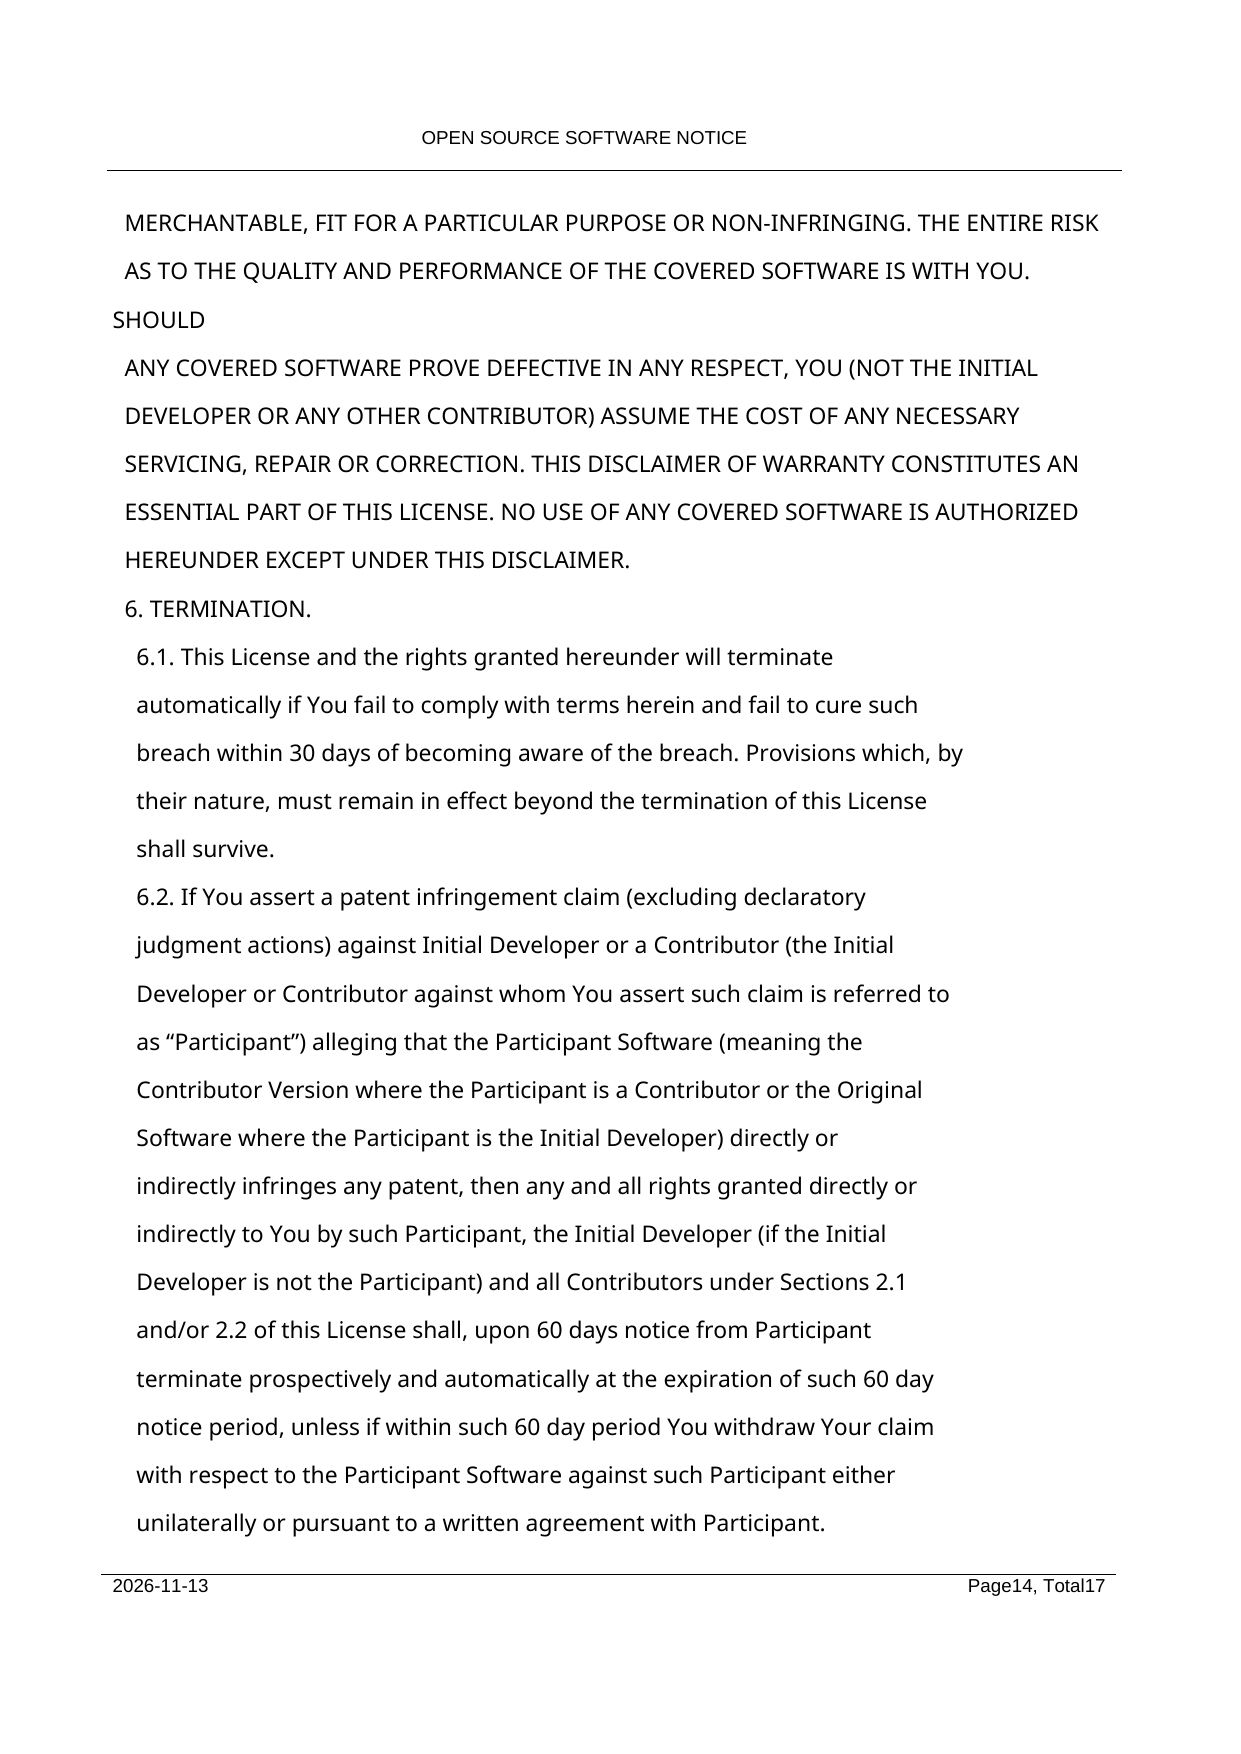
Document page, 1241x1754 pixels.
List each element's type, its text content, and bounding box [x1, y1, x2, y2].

text Software where the Participant is the Initial Developer) directly or [112, 1121, 1128, 1154]
text 6. TERMINATION. [112, 592, 1128, 624]
text Developer or Contributor against whom You assert such claim is referred to [112, 977, 1128, 1009]
text SERVICING, REPAIR OR CORRECTION. THIS DISCLAIMER OF WARRANTY CONSTITUTES AN [112, 448, 1128, 480]
text breach within 30 days of becoming aware of the breach. Provisions which, by [112, 736, 1128, 769]
text automatically if You fail to comply with terms herein and fail to cure such [112, 688, 1128, 721]
text DEVELOPER OR ANY OTHER CONTRIBUTOR) ASSUME THE COST OF ANY NECESSARY [112, 399, 1128, 432]
text 6.2. If You assert a patent infringement claim (excluding declaratory [112, 881, 1128, 913]
text 6.1. This License and the rights granted hereunder will terminate [112, 640, 1128, 673]
text unilaterally or pursuant to a written agreement with Participant. [112, 1506, 1128, 1539]
text judgment actions) against Initial Developer or a Contributor (the Initial [112, 929, 1128, 961]
text ESSENTIAL PART OF THIS LICENSE. NO USE OF ANY COVERED SOFTWARE IS AUTHORIZED [112, 496, 1128, 528]
text shall survive. [112, 833, 1128, 865]
text indirectly to You by such Participant, the Initial Developer (if the Initial [112, 1218, 1128, 1250]
text as “Participant”) alleging that the Participant Software (meaning the [112, 1025, 1128, 1058]
text terminate prospectively and automatically at the expiration of such 60 day [112, 1362, 1128, 1394]
text and/or 2.2 of this License shall, upon 60 days notice from Participant [112, 1314, 1128, 1346]
text indirectly infringes any patent, then any and all rights granted directly or [112, 1169, 1128, 1202]
text AS TO THE QUALITY AND PERFORMANCE OF THE COVERED SOFTWARE IS WITH YOU. SHOULD [112, 254, 1128, 336]
text Developer is not the Participant) and all Contributors under Sections 2.1 [112, 1266, 1128, 1298]
text HEREUNDER EXCEPT UNDER THIS DISCLAIMER. [112, 544, 1128, 576]
text their nature, must remain in effect beyond the termination of this License [112, 784, 1128, 817]
text notice period, unless if within such 60 day period You withdraw Your claim [112, 1410, 1128, 1443]
text ANY COVERED SOFTWARE PROVE DEFECTIVE IN ANY RESPECT, YOU (NOT THE INITIAL [112, 351, 1128, 384]
text MERCHANTABLE, FIT FOR A PARTICULAR PURPOSE OR NON-INFRINGING. THE ENTIRE RISK [112, 206, 1128, 239]
text with respect to the Participant Software against such Participant either [112, 1458, 1128, 1491]
text Contributor Version where the Participant is a Contributor or the Original [112, 1073, 1128, 1106]
